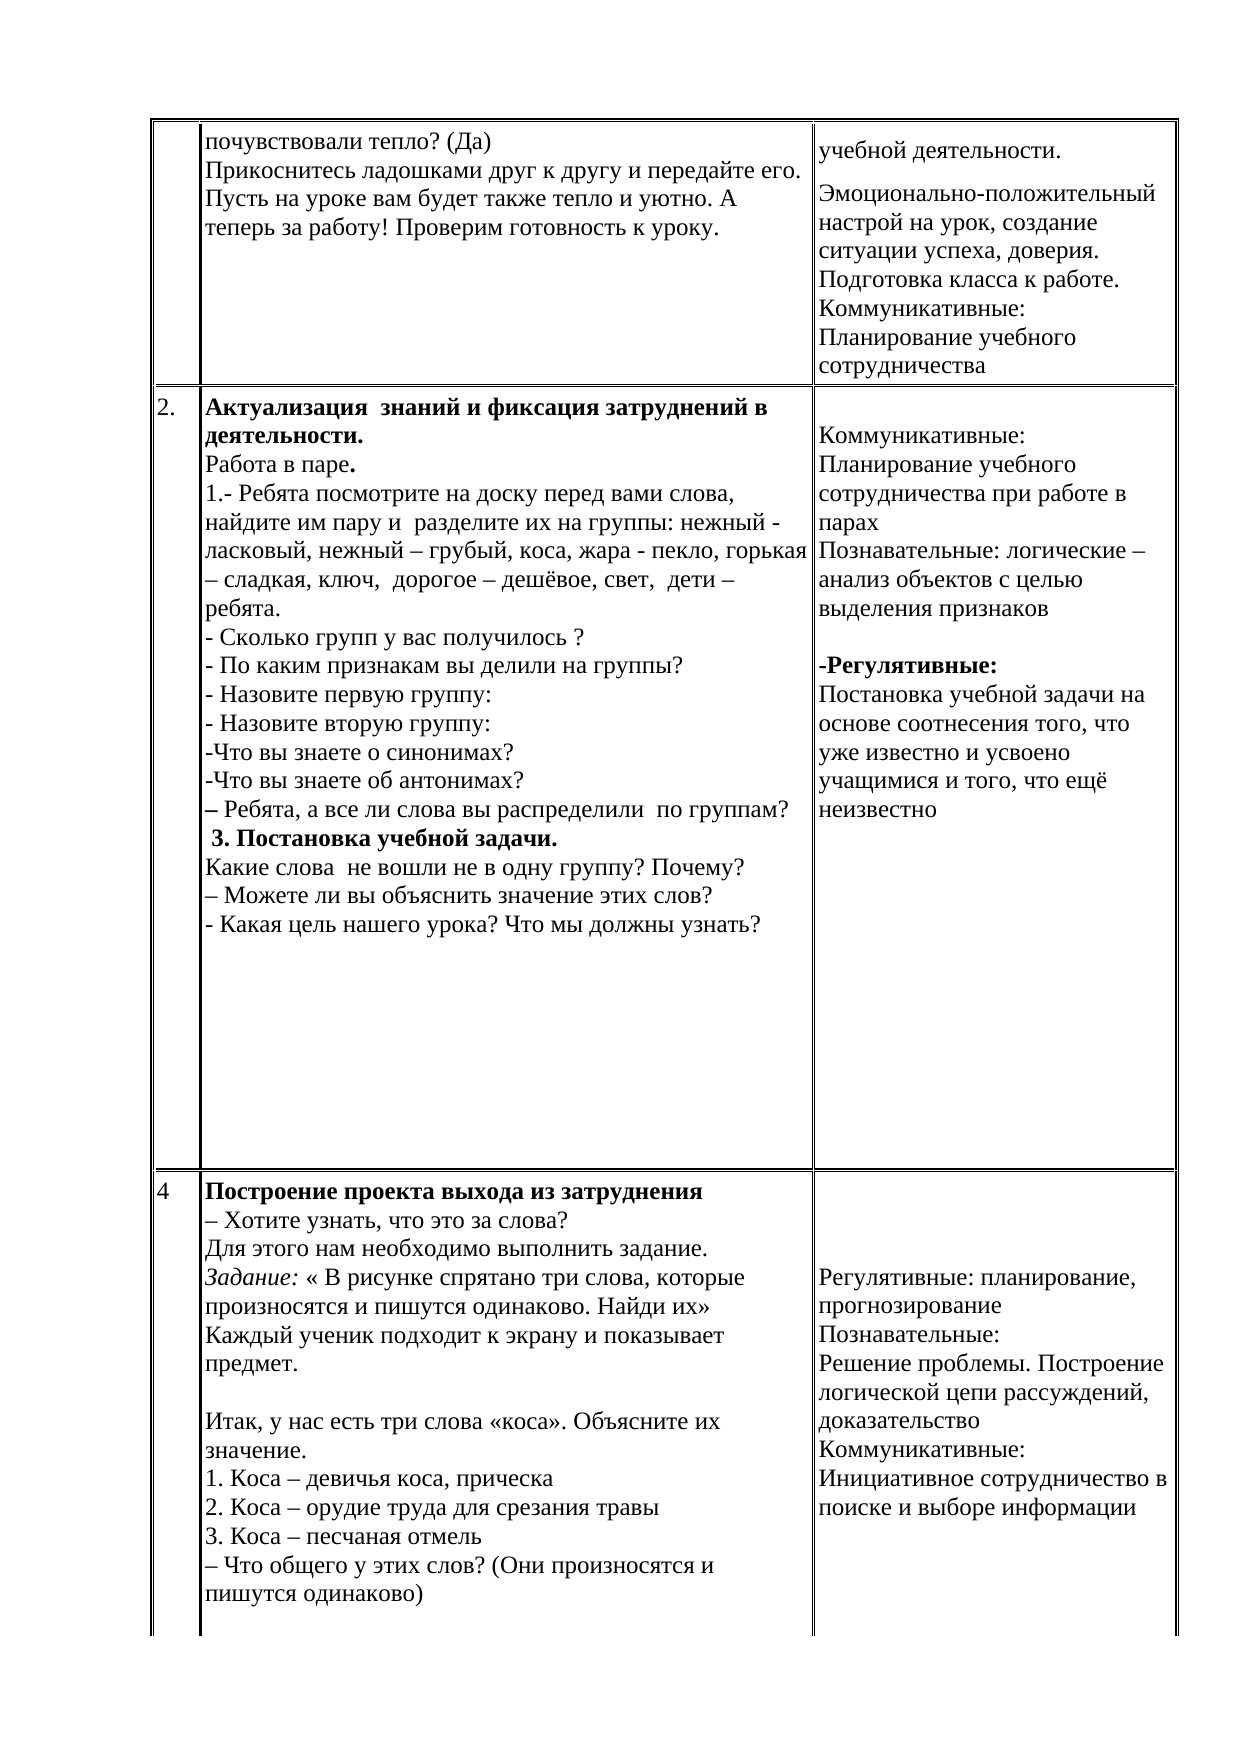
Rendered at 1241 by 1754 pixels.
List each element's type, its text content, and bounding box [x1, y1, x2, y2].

table_cell 1. [154, 120, 200, 384]
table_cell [814, 122, 1175, 384]
table_cell 2. [152, 384, 200, 1168]
table_cell 4 [154, 1168, 199, 1636]
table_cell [202, 1172, 812, 1636]
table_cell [200, 122, 814, 384]
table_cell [815, 1168, 1176, 1636]
table_cell Коммуникативные: Планирование учебного сотрудничества при работе в парах Познавательные: логические – анализ объектов с целью выделения признаков -Регулятивные: Постановка учебной задачи на основе соотнесения того, что уже известно и усвоено учащимися и того, что ещё неизвестно [814, 384, 1177, 1168]
table_cell Актуализация знаний и фиксация затруднений в деятельности. Работа в паре. 1.- Ребята посмотрите на доску перед вами слова, найдите им пару и разделите их на группы: нежный - ласковый, нежный – грубый, коса, жара - пекло, горькая – сладкая, ключ, дорогое – дешёвое, свет, дети – ребята. - Сколько групп у вас получилось ? - По каким признакам вы делили на группы? - Назовите первую группу: - Назовите вторую группу: -Что вы знаете о синонимах? -Что вы знаете об антонимах? – Ребята, а все ли слова вы распределили по группам? 3. Постановка учебной задачи. Какие слова не вошли не в одну группу? Почему? – Можете ли вы объяснить значение этих слов? - Какая цель нашего урока? Что мы должны узнать? [202, 387, 812, 1168]
